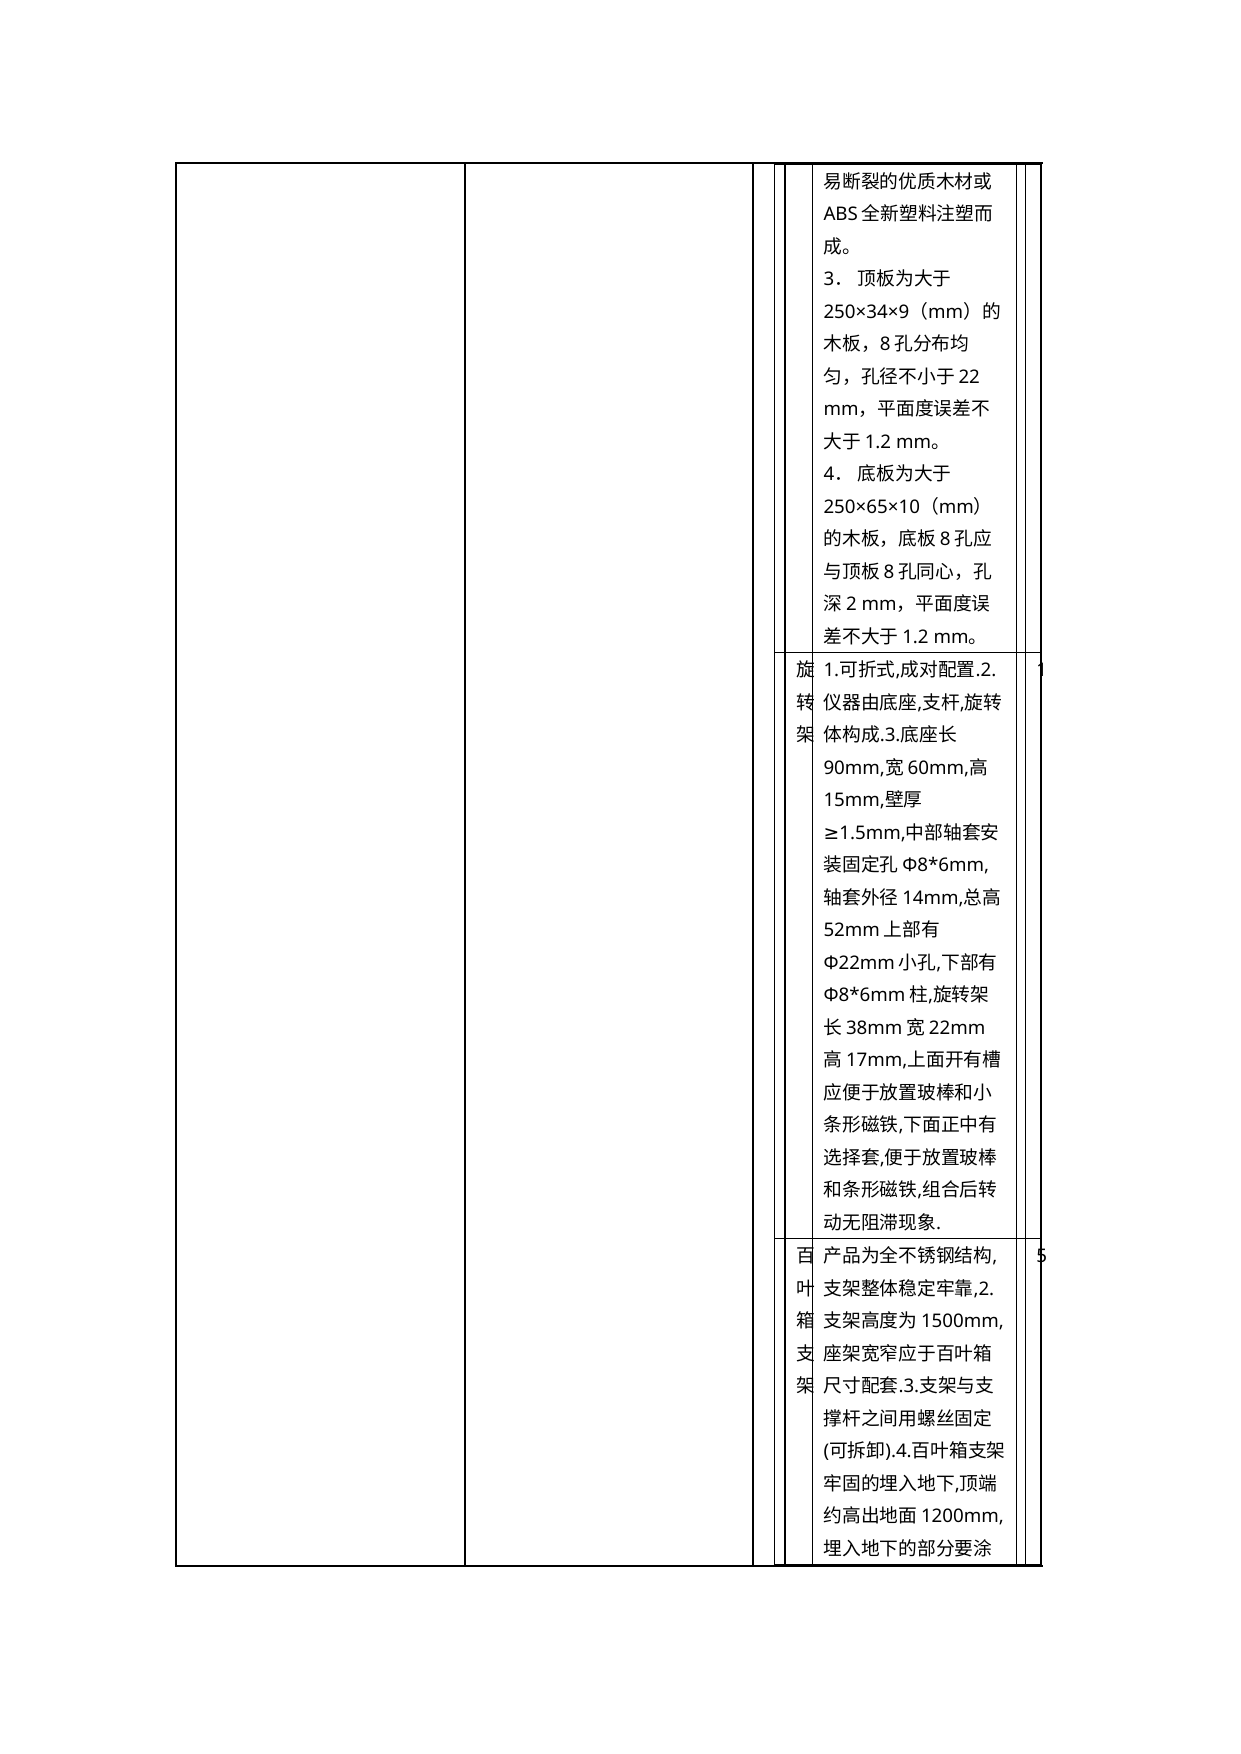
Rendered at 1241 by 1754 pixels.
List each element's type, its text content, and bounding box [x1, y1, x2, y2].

table_cell [786, 1239, 812, 1564]
table_cell [1017, 1239, 1025, 1564]
table_cell [466, 164, 752, 1565]
table_cell [1026, 165, 1040, 652]
table_cell [754, 164, 774, 1565]
table_cell [1026, 1239, 1040, 1564]
table_cell [1017, 165, 1025, 652]
table_cell [813, 653, 1016, 1238]
table_cell [1026, 653, 1040, 1238]
table_cell [786, 653, 812, 1238]
table_cell 1 [177, 164, 464, 1565]
table_cell [1017, 653, 1025, 1238]
table_cell [813, 1239, 1016, 1564]
table_cell [813, 165, 1016, 652]
table_cell [786, 165, 812, 652]
table_cell [775, 653, 784, 1238]
table_cell [775, 165, 784, 652]
table_cell [775, 1239, 784, 1564]
